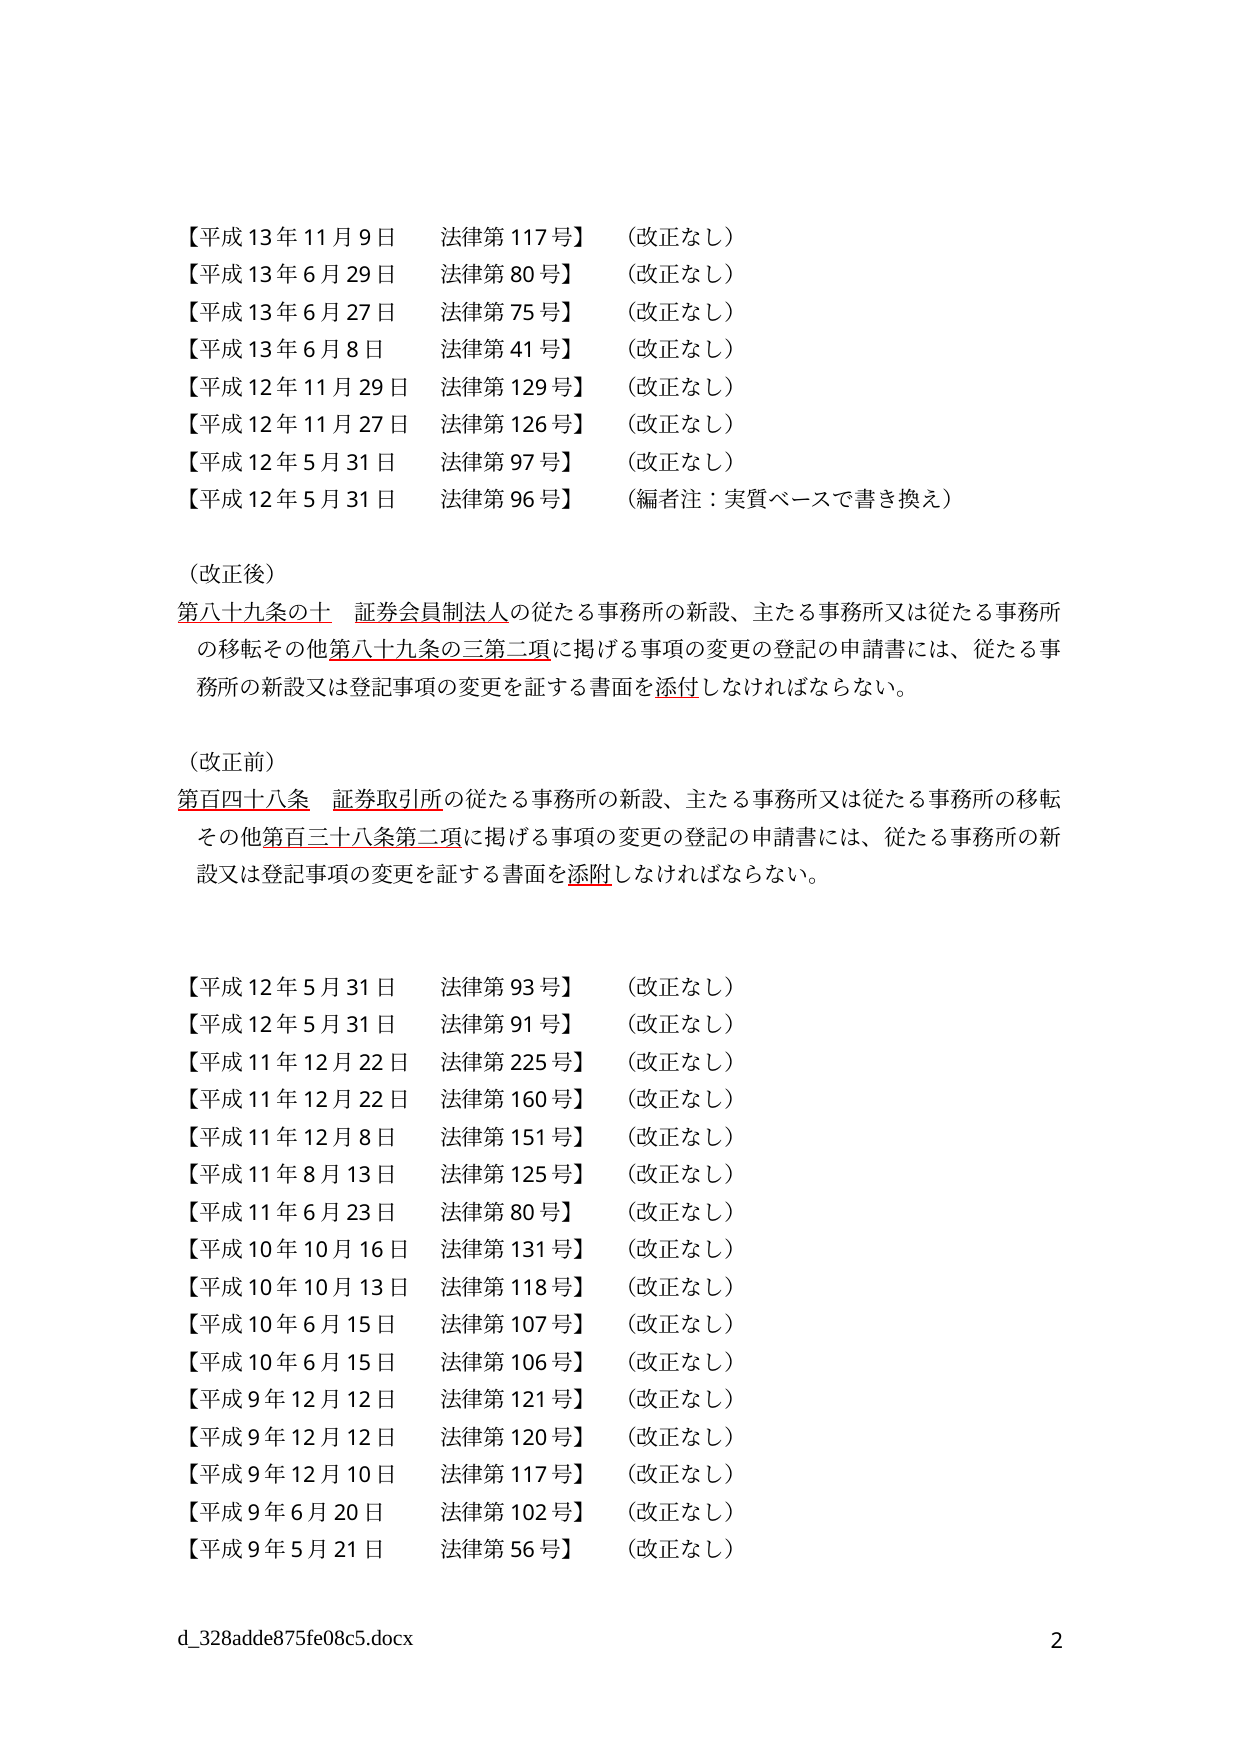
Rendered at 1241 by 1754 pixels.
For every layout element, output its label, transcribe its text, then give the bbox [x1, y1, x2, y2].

text 【平成10年10月16日 法律第131号】 （改正なし） [177, 1229, 1063, 1267]
text 【平成9年6月20日 法律第102号】 （改正なし） [177, 1492, 1063, 1529]
text 【平成9年12月10日 法律第117号】 （改正なし） [177, 1454, 1063, 1492]
text （改正後） [177, 554, 1063, 592]
text 【平成12年5月31日 法律第91号】 （改正なし） [177, 1004, 1063, 1042]
text 【平成13年6月8日 法律第41号】 （改正なし） [177, 329, 1063, 367]
text 【平成12年5月31日 法律第97号】 （改正なし） [177, 442, 1063, 479]
text 【平成9年5月21日 法律第56号】 （改正なし） [177, 1529, 1063, 1567]
text 【平成10年10月13日 法律第118号】 （改正なし） [177, 1267, 1063, 1304]
text 【平成11年6月23日 法律第80号】 （改正なし） [177, 1192, 1063, 1229]
text 【平成12年11月27日 法律第126号】 （改正なし） [177, 404, 1063, 442]
text （改正前） [177, 742, 1063, 779]
text 第百四十八条 証券取引所の従たる事務所の新設、主たる事務所又は従たる事務所の移転その他第百三十八条第二項に掲げる事項の変更の登記の申請書には、従たる事務所の新設又は登記事項の変更を証する書面を添附しなければならない。 [177, 779, 1063, 892]
text 【平成12年5月31日 法律第93号】 （改正なし） [177, 967, 1063, 1004]
text 【平成13年11月9日 法律第117号】 （改正なし） [177, 217, 1063, 254]
text 【平成11年8月13日 法律第125号】 （改正なし） [177, 1154, 1063, 1192]
text 【平成10年6月15日 法律第107号】 （改正なし） [177, 1304, 1063, 1342]
text 【平成12年5月31日 法律第96号】 （編者注：実質ベースで書き換え） [177, 479, 1063, 517]
text 【平成11年12月8日 法律第151号】 （改正なし） [177, 1117, 1063, 1154]
text 【平成11年12月22日 法律第225号】 （改正なし） [177, 1042, 1063, 1079]
text 【平成9年12月12日 法律第120号】 （改正なし） [177, 1417, 1063, 1454]
text 【平成12年11月29日 法律第129号】 （改正なし） [177, 367, 1063, 404]
text 【平成13年6月29日 法律第80号】 （改正なし） [177, 254, 1063, 292]
text 【平成10年6月15日 法律第106号】 （改正なし） [177, 1342, 1063, 1379]
text 【平成11年12月22日 法律第160号】 （改正なし） [177, 1079, 1063, 1117]
text 【平成9年12月12日 法律第121号】 （改正なし） [177, 1379, 1063, 1417]
text 【平成13年6月27日 法律第75号】 （改正なし） [177, 292, 1063, 329]
text 第八十九条の十 証券会員制法人の従たる事務所の新設、主たる事務所又は従たる事務所の移転その他第八十九条の三第二項に掲げる事項の変更の登記の申請書には、従たる事務所の新設又は登記事項の変更を証する書面を添付しなければならない。 [177, 592, 1063, 704]
